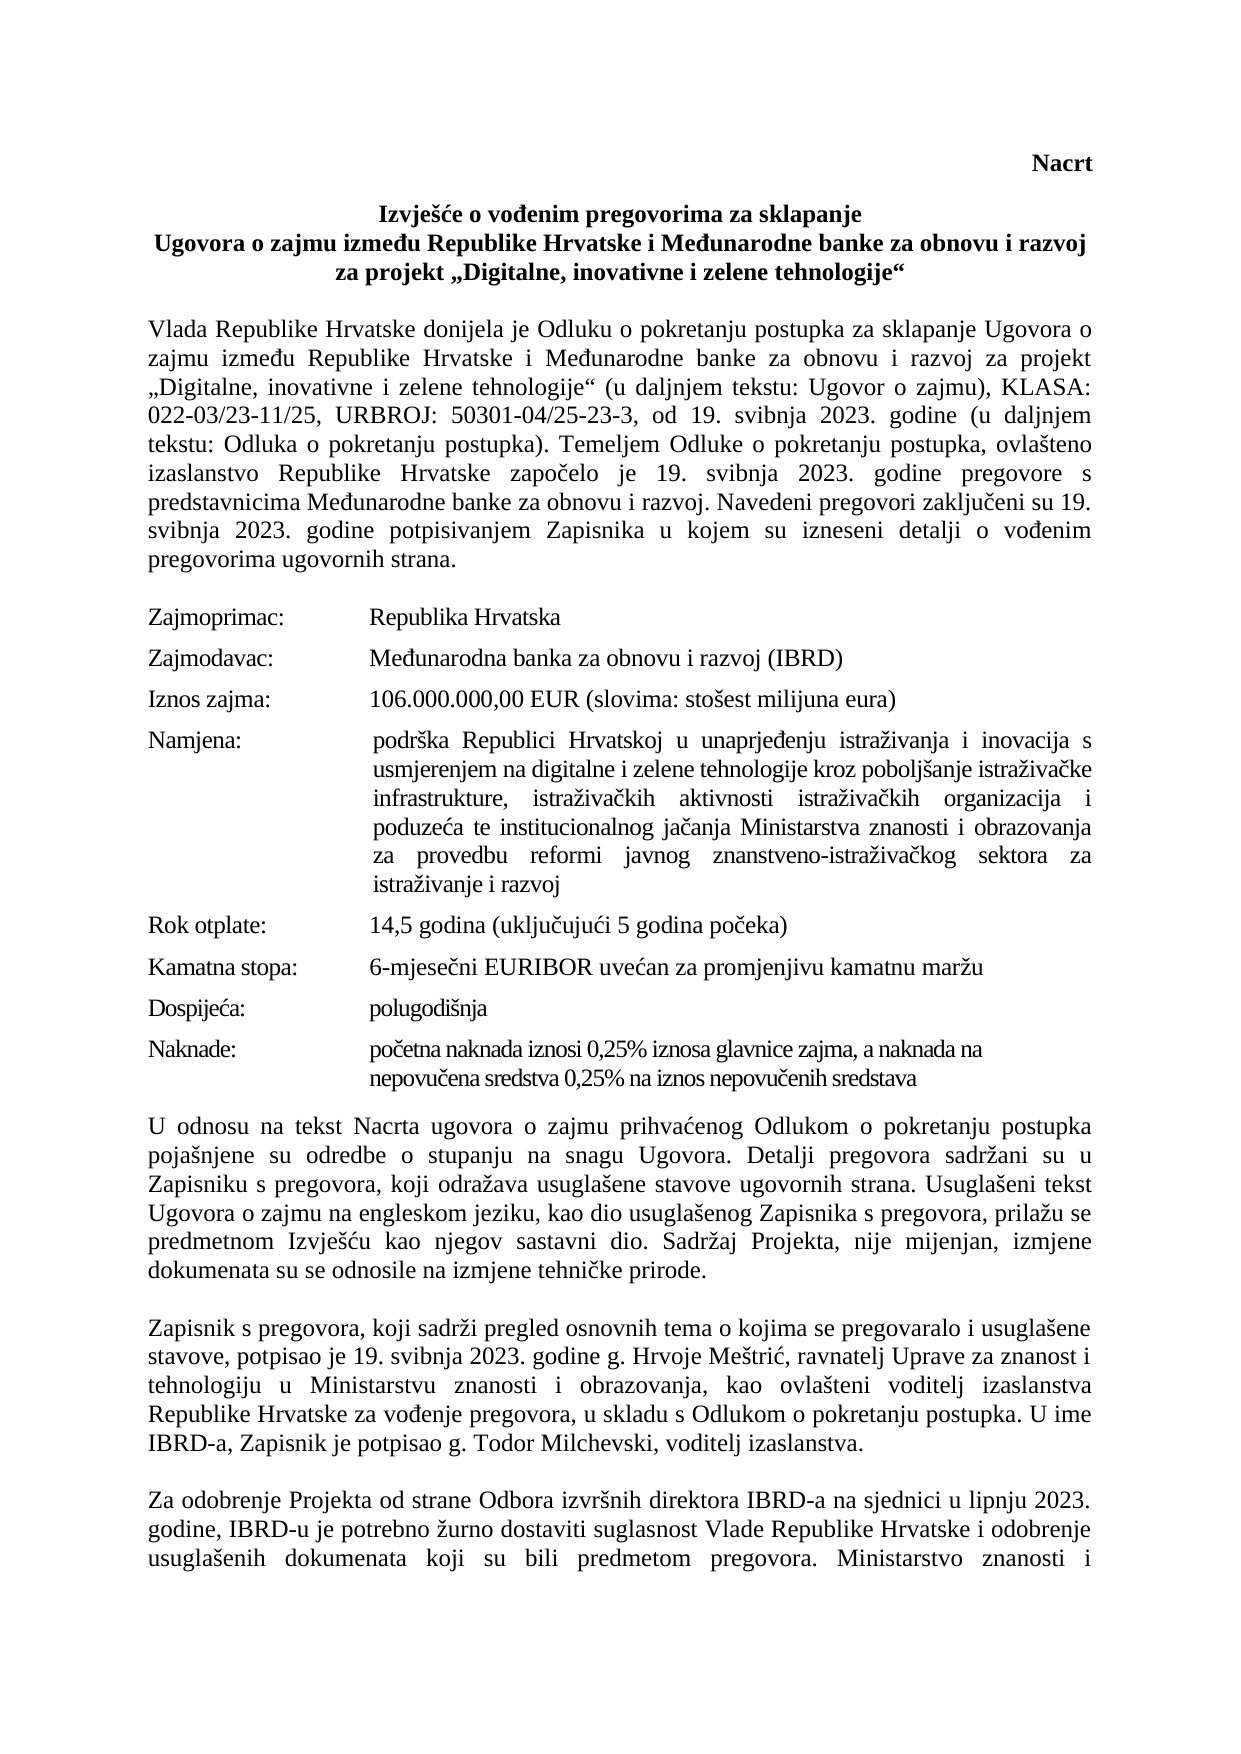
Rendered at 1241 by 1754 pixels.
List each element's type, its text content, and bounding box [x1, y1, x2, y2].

text Izvješće o vođenim pregovorima za sklapanje [148, 199, 1093, 228]
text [148, 1485, 1093, 1571]
text Dospijeća: polugodišnja [148, 993, 1093, 1022]
text Ugovora o zajmu između Republike Hrvatske i Međunarodne banke za obnovu i razvoj za projekt „Digitalne, inovativne i zelene tehnologije“ [148, 228, 1093, 285]
text Iznos zajma: 106.000.000,00 EUR (slovima: stošest milijuna eura) [148, 684, 1093, 713]
text Zajmoprimac: Republika Hrvatska [148, 602, 1093, 630]
text Zapisnik s pregovora, koji sadrži pregled osnovnih tema o kojima se pregovaralo i usuglašene stavove, potpisao je 19. svibnja 2023. godine g. Hrvoje Meštrić, ravnatelj Uprave za znanost i tehnologiju u Ministarstvu znanosti i obrazovanja, kao ovlašteni voditelj izaslanstva Republike Hrvatske za vođenje pregovora, u skladu s Odlukom o pokretanju postupka. U ime IBRD-a, Zapisnik je potpisao g. Todor Milchevski, voditelj izaslanstva. [148, 1313, 1093, 1456]
text Namjena: podrška Republici Hrvatskoj u unaprjeđenju istraživanja i inovacija s usmjerenjem na digitalne i zelene tehnologije kroz poboljšanje istraživačke infrastrukture, istraživačkih aktivnosti istraživačkih organizacija i poduzeća te institucionalnog jačanja Ministarstva znanosti i obrazovanja za provedbu reformi javnog znanstveno-istraživačkog sektora za istraživanje i razvoj [148, 725, 1093, 898]
text U odnosu na tekst Nacrta ugovora o zajmu prihvaćenog Odlukom o pokretanju postupka pojašnjene su odredbe o stupanju na snagu Ugovora. Detalji pregovora sadržani su u Zapisniku s pregovora, koji odražava usuglašene stavove ugovornih strana. Usuglašeni tekst Ugovora o zajmu na engleskom jeziku, kao dio usuglašenog Zapisnika s pregovora, prilažu se predmetnom Izvješću kao njegov sastavni dio. Sadržaj Projekta, nije mijenjan, izmjene dokumenata su se odnosile na izmjene tehničke prirode. [148, 1111, 1093, 1284]
text Zajmodavac: Međunarodna banka za obnovu i razvoj (IBRD) [148, 643, 1093, 672]
text Nacrt [148, 148, 1093, 176]
text Vlada Republike Hrvatske donijela je Odluku o pokretanju postupka za sklapanje Ugovora o zajmu između Republike Hrvatske i Međunarodne banke za obnovu i razvoj za projekt „Digitalne, inovativne i zelene tehnologije“ (u daljnjem tekstu: Ugovor o zajmu), KLASA: 022-03/23-11/25, URBROJ: 50301-04/25-23-3, od 19. svibnja 2023. godine (u daljnjem tekstu: Odluka o pokretanju postupka). Temeljem Odluke o pokretanju postupka, ovlašteno izaslanstvo Republike Hrvatske započelo je 19. svibnja 2023. godine pregovore s predstavnicima Međunarodne banke za obnovu i razvoj. Navedeni pregovori zaključeni su 19. svibnja 2023. godine potpisivanjem Zapisnika u kojem su izneseni detalji o vođenim pregovorima ugovornih strana. [148, 314, 1093, 573]
text Kamatna stopa: 6-mjesečni EURIBOR uvećan za promjenjivu kamatnu maržu [148, 952, 1093, 980]
text Rok otplate: 14,5 godina (uključujući 5 godina počeka) [148, 910, 1093, 939]
text Naknade: početna naknada iznosi 0,25% iznosa glavnice zajma, a naknada na nepovučena sredstva 0,25% na iznos nepovučenih sredstava [148, 1034, 1093, 1092]
